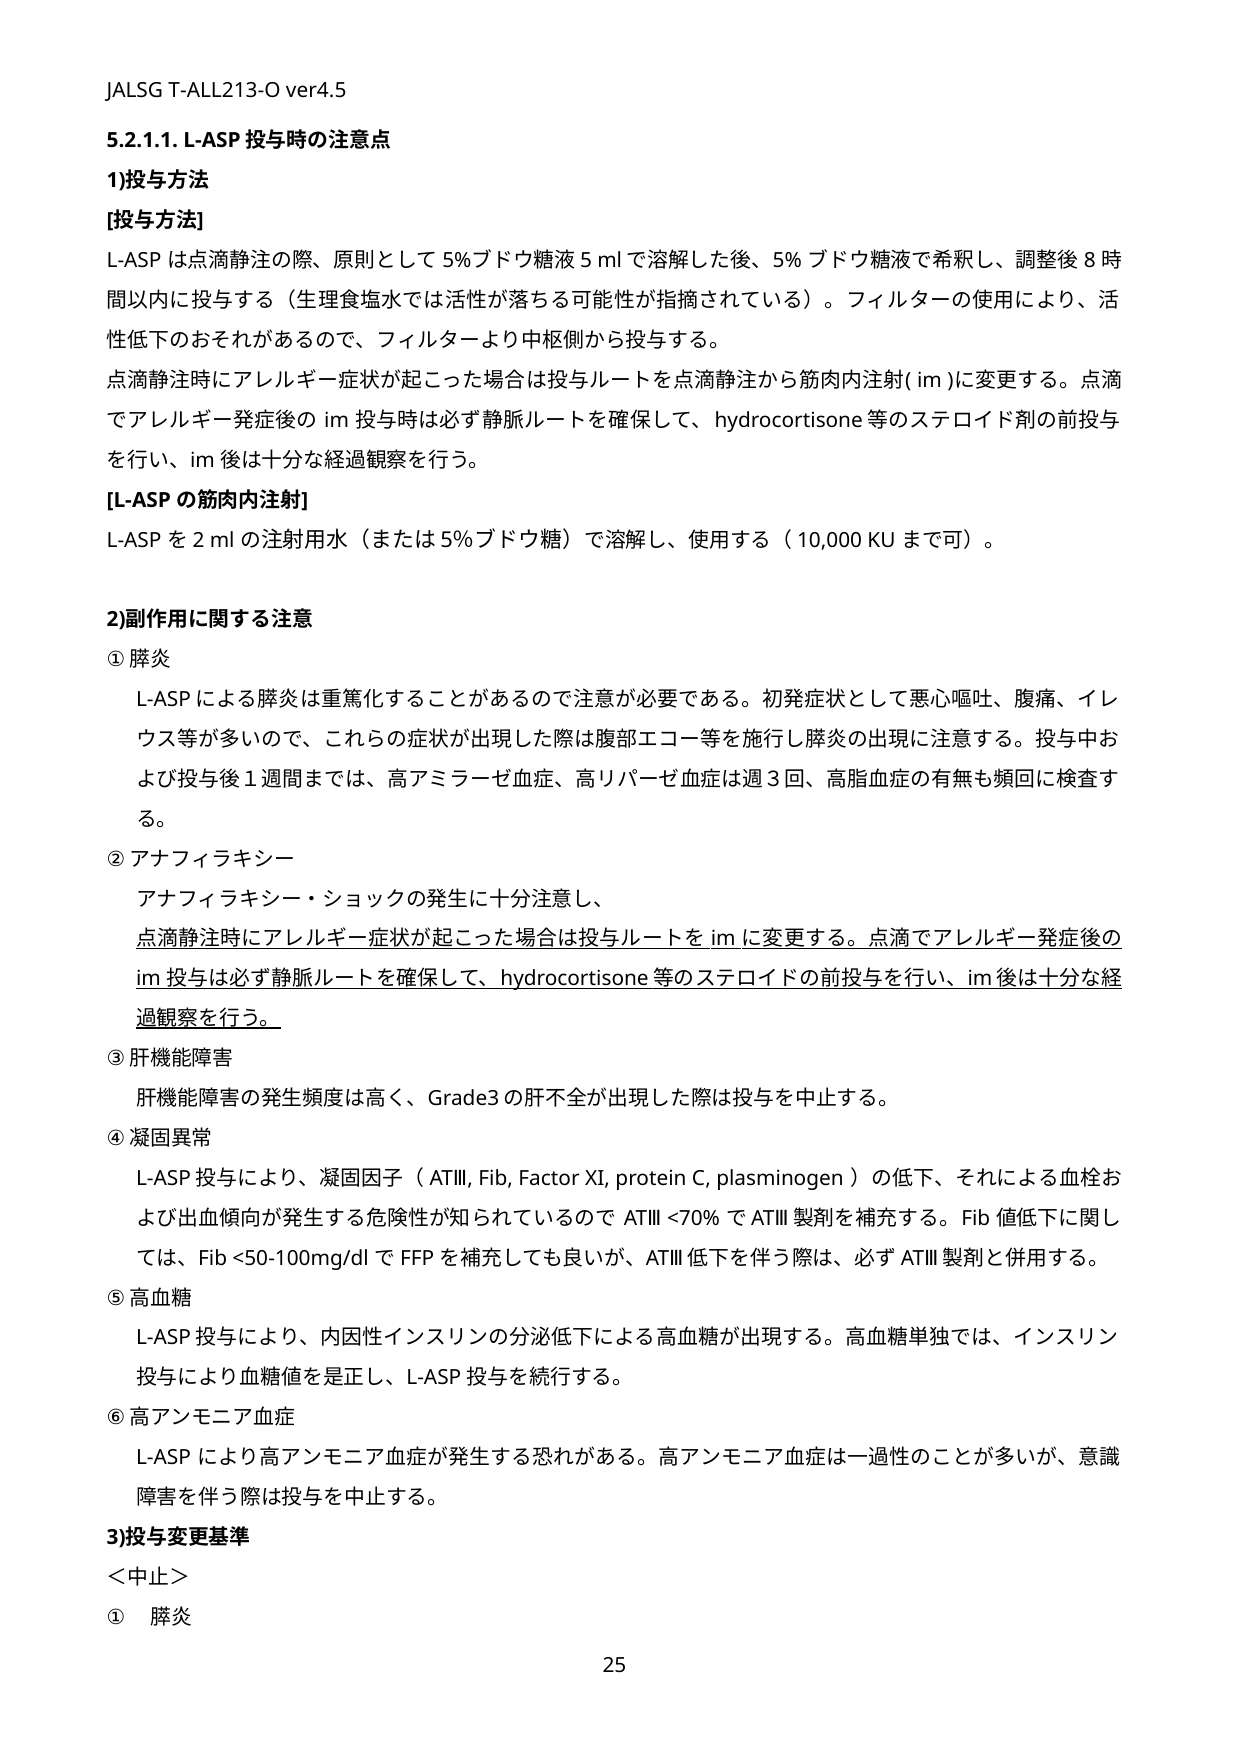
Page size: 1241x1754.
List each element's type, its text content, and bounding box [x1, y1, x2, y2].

text L-ASPによる膵炎は重篤化することがあるので注意が必要である。初発症状として悪心嘔吐、腹痛、イレウス等が多いので、これらの症状が出現した際は腹部エコー等を施行し膵炎の出現に注意する。投与中および投与後１週間までは、高アミラーゼ血症、高リパーゼ血症は週３回、高脂血症の有無も頻回に検査する。 [136, 677, 1122, 837]
text [L-ASP の筋肉内注射] L-ASP を 2 ml の注射用水（または5％ブドウ糖）で溶解し、使用する（ 10,000 KU まで可）。 [106, 478, 1122, 558]
text 肝機能障害の発生頻度は高く、Grade3の肝不全が出現した際は投与を中止する。 [136, 1076, 1122, 1116]
text 点滴静注時にアレルギー症状が起こった場合は投与ルートを im に変更する。点滴でアレルギー発症後の im 投与は必ず静脈ルートを確保して、hydrocortisone等のステロイドの前投与を行い、im後は十分な経過観察を行う。 [136, 917, 1122, 948]
text 点滴静注時にアレルギー症状が起こった場合は投与ルートを点滴静注から筋肉内注射( im )に変更する。点滴でアレルギー発症後の im 投与時は必ず静脈ルートを確保して、hydrocortisone等のステロイド剤の前投与を行い、im 後は十分な経過観察を行う。 [106, 358, 1122, 478]
text 点滴静注時にアレルギー症状が起こった場合は投与ルートを im に変更する。点滴でアレルギー発症後の im 投与は必ず静脈ルートを確保して、hydrocortisone等のステロイドの前投与を行い、im後は十分な経過観察を行う。 [136, 949, 1122, 988]
text ①膵炎 [106, 638, 1122, 677]
list 膵炎 [106, 1595, 1122, 1635]
text L-ASP投与により、凝固因子（ ATⅢ, Fib, Factor XI, protein C, plasminogen ）の低下、それによる血栓および出血傾向が発生する危険性が知られているので ATⅢ <70% でATⅢ製剤を補充する。Fib 値低下に関しては、Fib <50-100mg/dl で FFP を補充しても良いが、ATⅢ低下を伴う際は、必ず ATⅢ製剤と併用する。 [136, 1156, 1122, 1276]
text ＜中止＞ [106, 1555, 1122, 1595]
text [投与方法] [106, 199, 1122, 239]
text 点滴静注時にアレルギー症状が起こった場合は投与ルートを im に変更する。点滴でアレルギー発症後の im 投与は必ず静脈ルートを確保して、hydrocortisone等のステロイドの前投与を行い、im後は十分な経過観察を行う。 [136, 989, 1122, 1037]
text ⑥高アンモニア血症 [106, 1396, 1122, 1436]
text 1)投与方法 [106, 159, 1122, 199]
text ②アナフィラキシー [106, 837, 1122, 877]
text アナフィラキシー・ショックの発生に十分注意し、 [136, 877, 1122, 917]
text L-ASP により高アンモニア血症が発生する恐れがある。高アンモニア血症は一過性のことが多いが、意識障害を伴う際は投与を中止する。 [136, 1436, 1122, 1515]
text ⑤高血糖 [106, 1276, 1122, 1316]
text ③肝機能障害 [106, 1037, 1122, 1076]
text L-ASP投与により、内因性インスリンの分泌低下による高血糖が出現する。高血糖単独では、インスリン投与により血糖値を是正し、L-ASP 投与を続行する。 [136, 1316, 1122, 1396]
text 2)副作用に関する注意 [106, 598, 1122, 638]
text L-ASP は点滴静注の際、原則として5%ブドウ糖液5 mlで溶解した後、5% ブドウ糖液で希釈し、調整後 8 時間以内に投与する（生理食塩水では活性が落ちる可能性が指摘されている）。フィルターの使用により、活性低下のおそれがあるので、フィルターより中枢側から投与する。 [106, 239, 1122, 358]
text 5.2.1.1. L-ASP投与時の注意点 [106, 119, 1122, 159]
text ④凝固異常 [106, 1116, 1122, 1156]
text 3)投与変更基準 [106, 1515, 1122, 1555]
